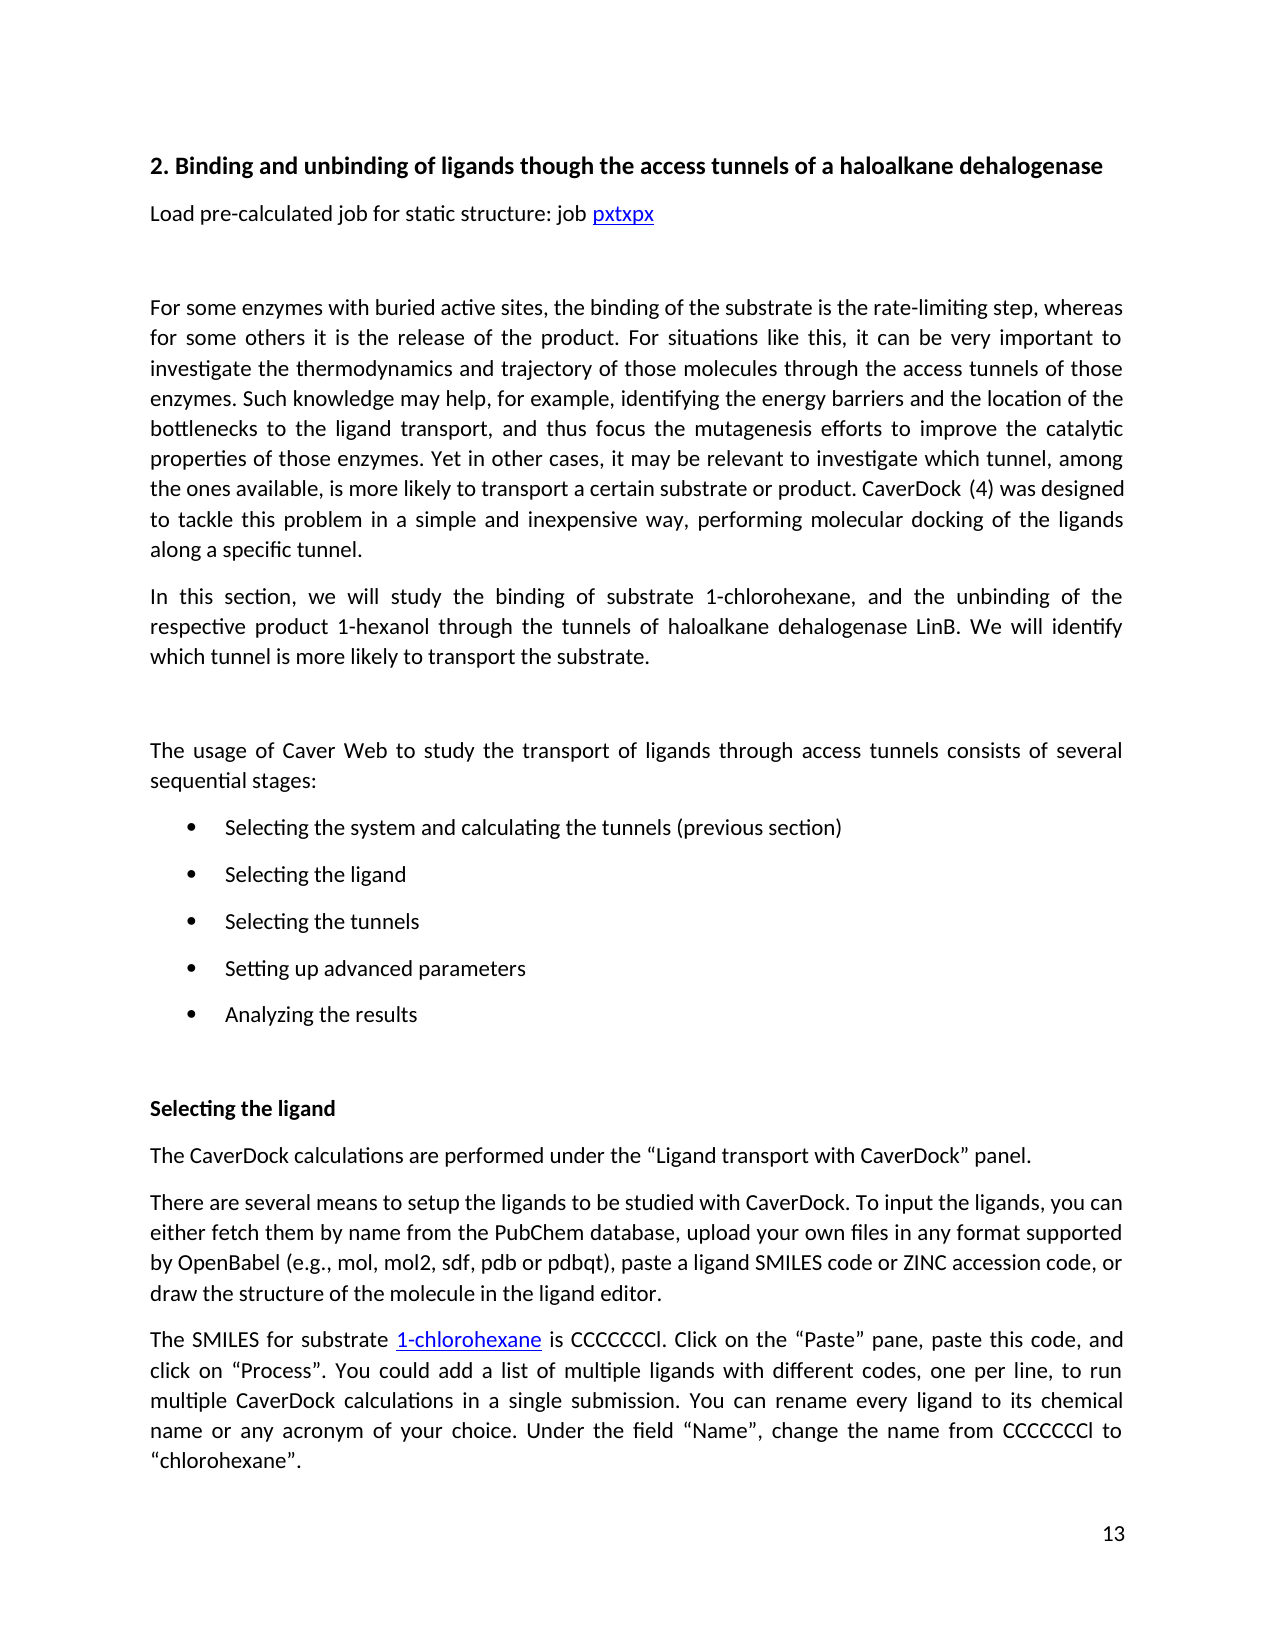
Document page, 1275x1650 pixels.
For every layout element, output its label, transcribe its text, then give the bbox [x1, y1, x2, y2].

subtitle 2. Binding and unbinding of ligands though the access tunnels of a haloalkane dehalogenase [150, 150, 1125, 181]
text In this section, we will study the binding of substrate 1-chlorohexane, and the unbinding of the respective product 1-hexanol through the tunnels of haloalkane dehalogenase LinB. We will identify which tunnel is more likely to transport the substrate. [150, 582, 1125, 670]
list Selecting the system and calculating the tunnels (previous section) [187, 813, 1125, 841]
list Selecting the tunnels [187, 907, 1125, 935]
text The usage of Caver Web to study the transport of ligands through access tunnels consists of several sequential stages: [150, 736, 1125, 794]
text There are several means to setup the ligands to be studied with CaverDock. To input the ligands, you can either fetch them by name from the PubChem database, upload your own files in any format supported by OpenBabel (e.g., mol, mol2, sdf, pdb or pdbqt), paste a ligand SMILES code or ZINC accession code, or draw the structure of the molecule in the ligand editor. [150, 1188, 1125, 1307]
list Setting up advanced parameters [187, 954, 1125, 982]
list Analyzing the results [187, 1001, 1125, 1029]
text The SMILES for substrate 1-chlorohexane is CCCCCCCl. Click on the “Paste” pane, paste this code, and click on “Process”. You could add a list of multiple ligands with different codes, one per line, to run multiple CaverDock calculations in a single submission. You can rename every ligand to its chemical name or any acronym of your choice. Under the field “Name”, change the name from CCCCCCCl to “chlorohexane”. [150, 1326, 1125, 1474]
list Selecting the ligand [187, 860, 1125, 888]
text For some enzymes with buried active sites, the binding of the substrate is the rate-limiting step, whereas for some others it is the release of the product. For situations like this, it can be very important to investigate the thermodynamics and trajectory of those molecules through the access tunnels of those enzymes. Such knowledge may help, for example, identifying the energy barriers and the location of the bottlenecks to the ligand transport, and thus focus the mutagenesis efforts to improve the catalytic properties of those enzymes. Yet in other cases, it may be relevant to investigate which tunnel, among the ones available, is more likely to transport a certain substrate or product. CaverDock (4) was designed to tackle this problem in a simple and inexpensive way, performing molecular docking of the ligands along a specific tunnel. [150, 293, 1125, 563]
text The CaverDock calculations are performed under the “Ligand transport with CaverDock” panel. [150, 1141, 1125, 1169]
text Load pre-calculated job for static structure: job pxtxpx [150, 199, 1125, 228]
subtitle Selecting the ligand [150, 1094, 1125, 1122]
